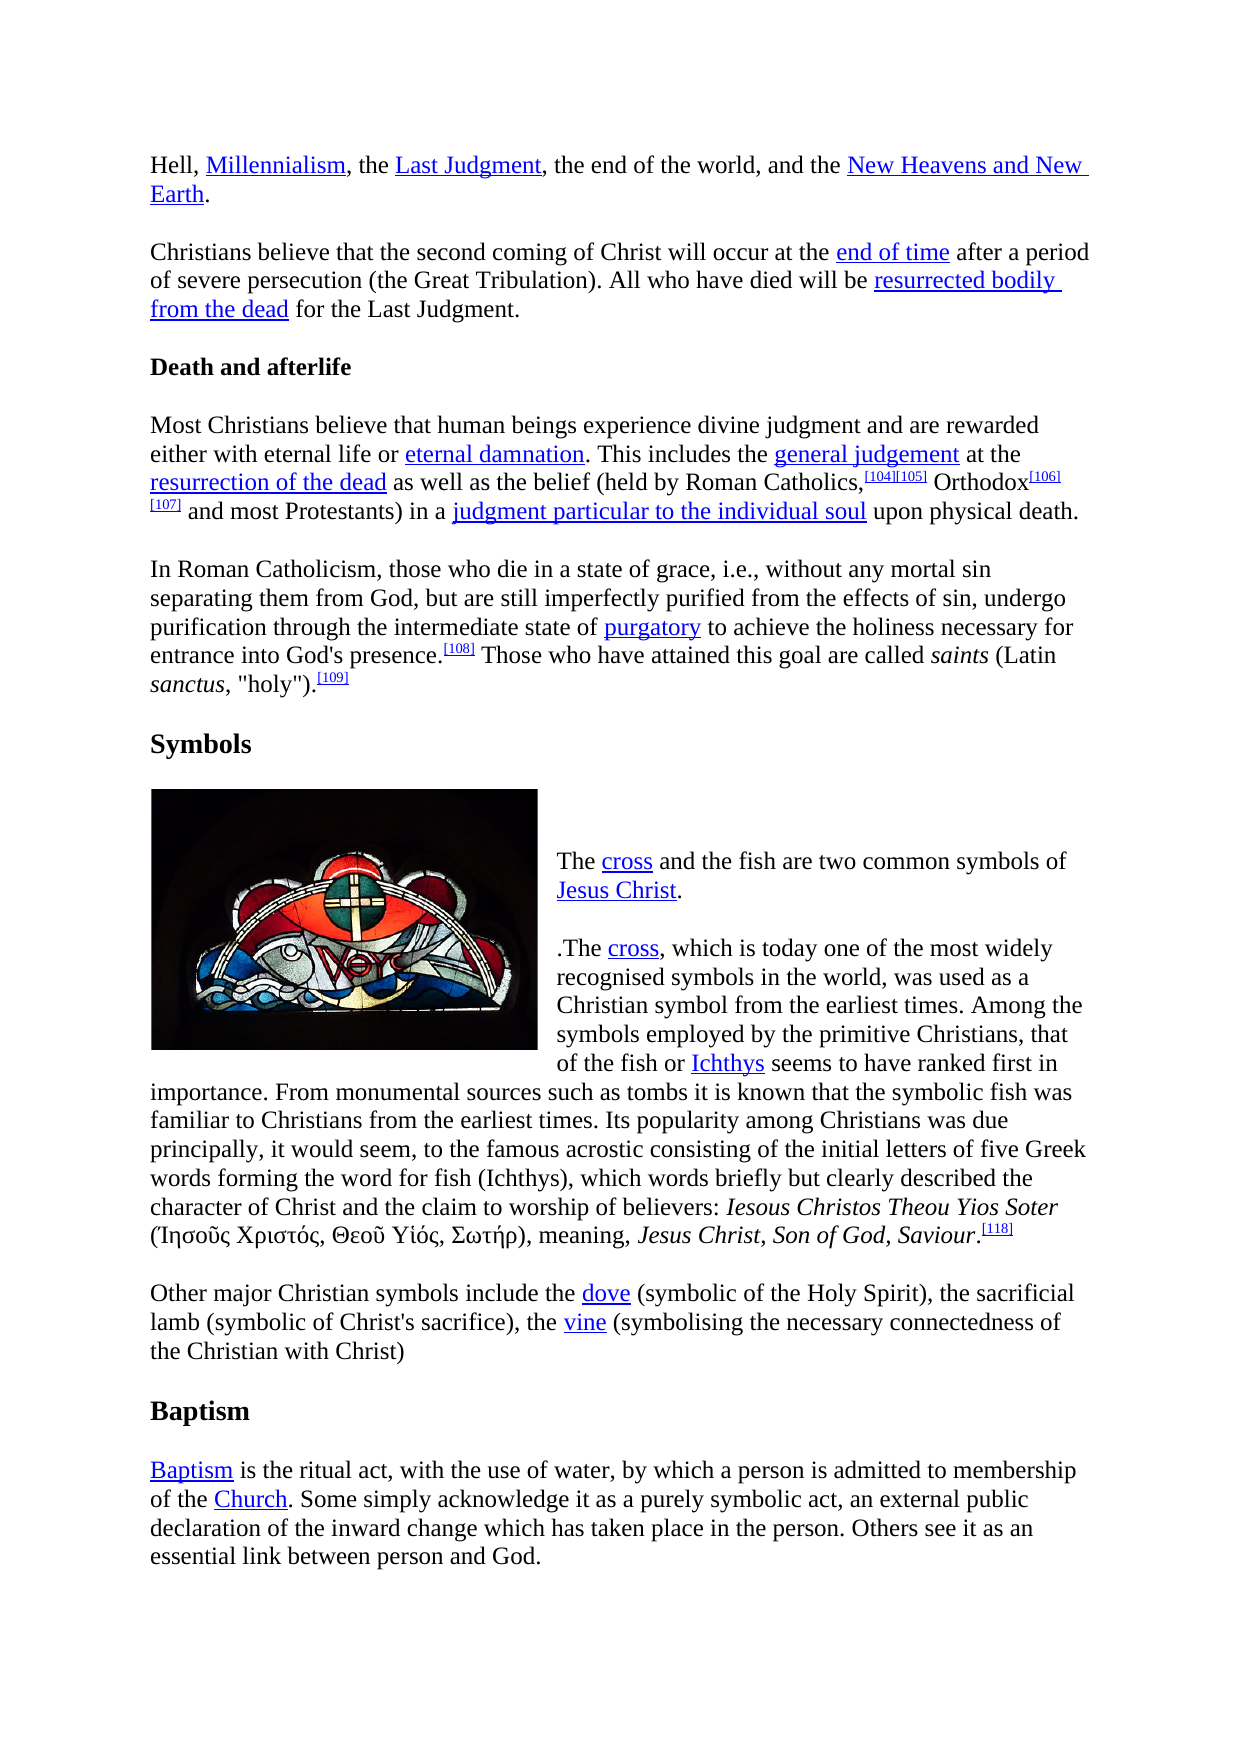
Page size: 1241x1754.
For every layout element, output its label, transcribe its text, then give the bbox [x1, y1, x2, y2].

picture [150, 789, 537, 1049]
text Symbols [150, 727, 1090, 759]
text .The cross, which is today one of the most widely recognised symbols in the world, was used as a Christian symbol from the earliest times. Among the symbols employed by the primitive Christians, that of the fish or Ichthys seems to have ranked first in importance. From monumental sources such as tombs it is known that the symbolic fish was familiar to Christians from the earliest times. Its popularity among Christians was due principally, it would seem, to the famous acrostic consisting of the initial letters of five Greek words forming the word for fish (Ichthys), which words briefly but clearly described the character of Christ and the claim to worship of believers: Iesous Christos Theou Yios Soter (Ίησοῦς Χριστός, Θεοῦ Υἱός, Σωτήρ), meaning, Jesus Christ, Son of God, Saviour.[118] [150, 933, 1090, 1249]
text In Roman Catholicism, those who die in a state of grace, i.e., without any mortal sin separating them from God, but are still imperfectly purified from the effects of sin, undergo purification through the intermediate state of purgatory to achieve the holiness necessary for entrance into God's presence.[108] Those who have attained this goal are called saints (Latin sanctus, "holy").[109] [150, 554, 1090, 698]
text Baptism [150, 1394, 1090, 1426]
text Other major Christian symbols include the dove (symbolic of the Holy Spirit), the sacrificial lamb (symbolic of Christ's sacrifice), the vine (symbolising the necessary connectedness of the Christian with Christ) [150, 1278, 1090, 1364]
text Baptism is the ritual act, with the use of water, by which a person is admitted to membership of the Church. Some simply acknowledge it as a purely symbolic act, an external public declaration of the inward change which has taken place in the person. Others see it as an essential link between person and God. [150, 1455, 1090, 1570]
text Most Christians believe that human beings experience divine judgment and are rewarded either with eternal life or eternal damnation. This includes the general judgement at the resurrection of the dead as well as the belief (held by Roman Catholics,[104][105] Orthodox[106][107] and most Protestants) in a judgment particular to the individual soul upon physical death. [150, 410, 1090, 525]
text Christians believe that the second coming of Christ will occur at the end of time after a period of severe persecution (the Great Tribulation). All who have died will be resurrected bodily from the dead for the Last Judgment. [150, 237, 1090, 323]
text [150, 150, 1090, 207]
text Death and afterlife [150, 352, 1090, 381]
text The cross and the fish are two common symbols of Jesus Christ. [537, 846, 1090, 904]
